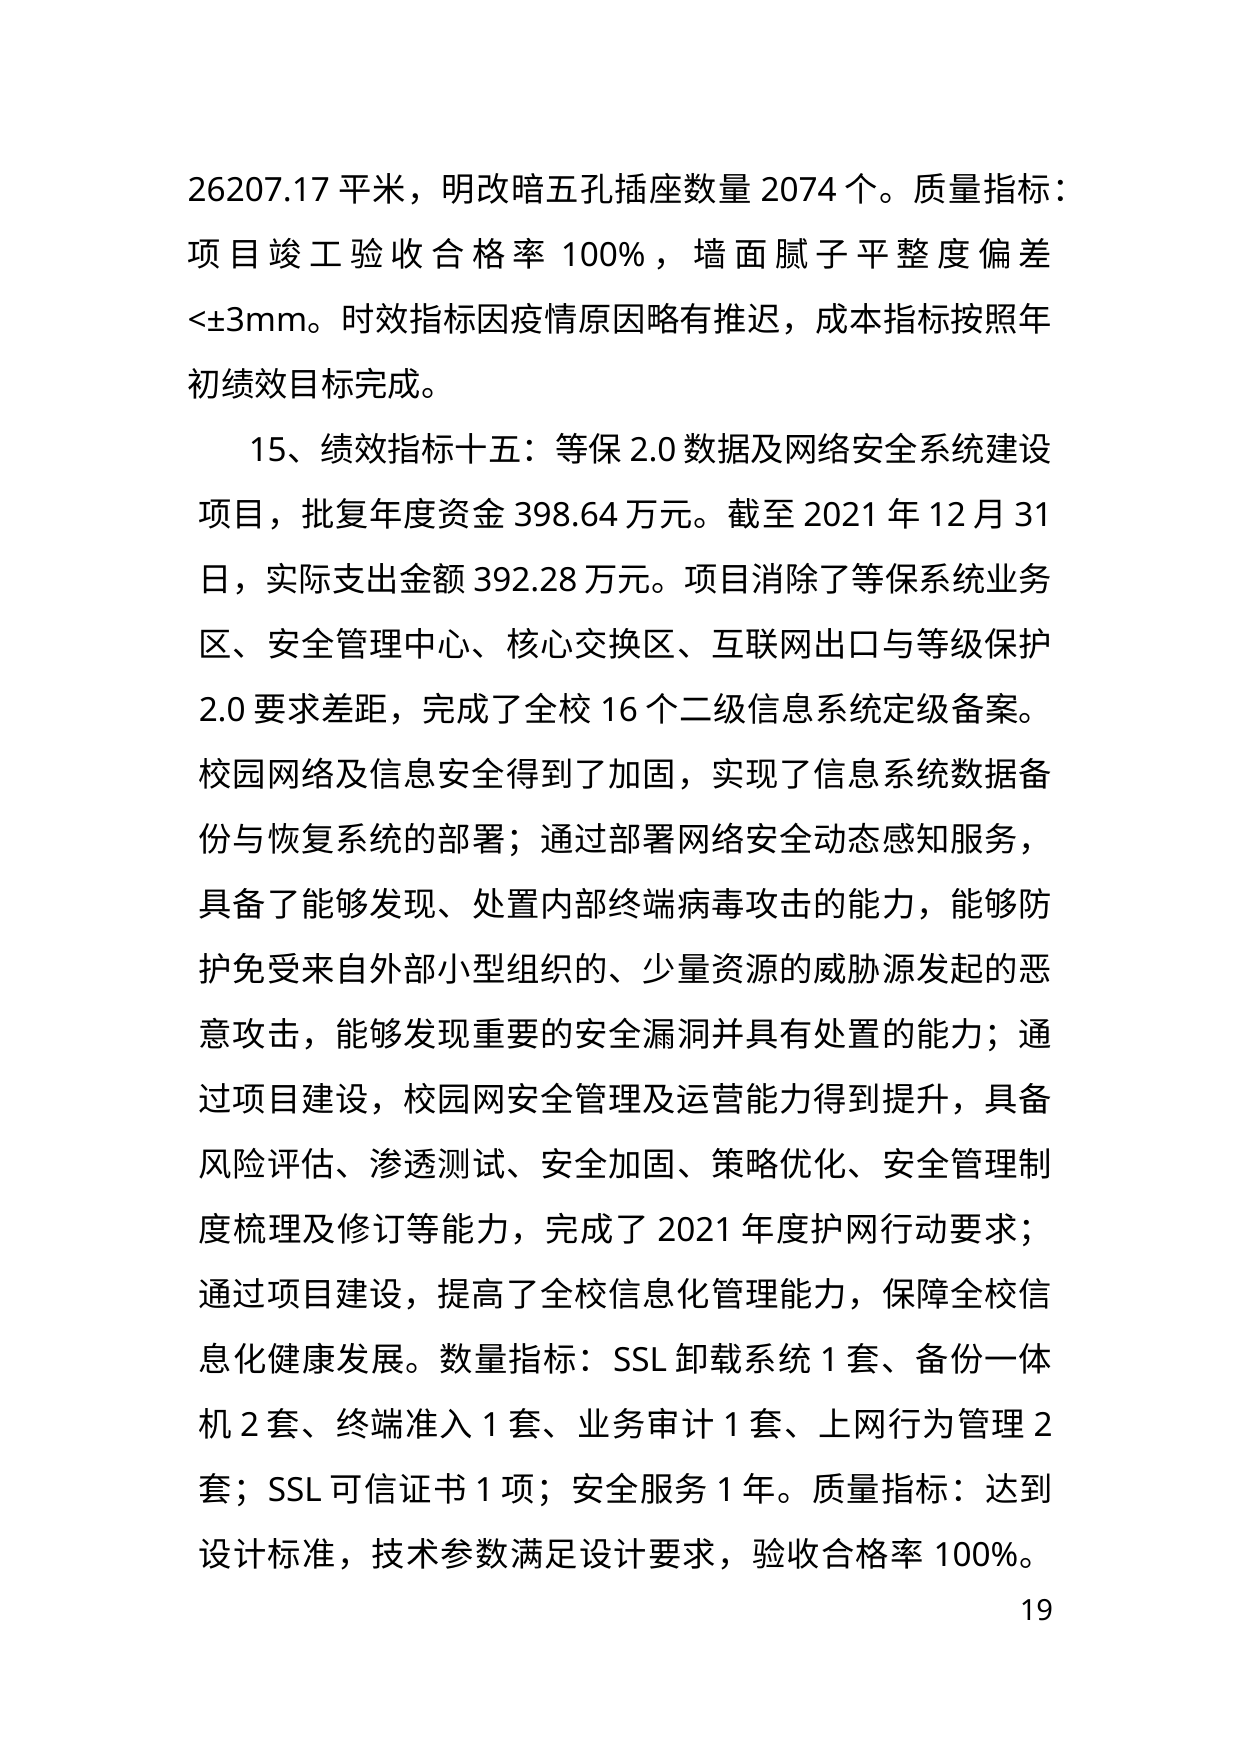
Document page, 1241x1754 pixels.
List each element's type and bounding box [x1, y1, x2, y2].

text [198, 415, 1053, 1585]
text [187, 155, 1053, 415]
